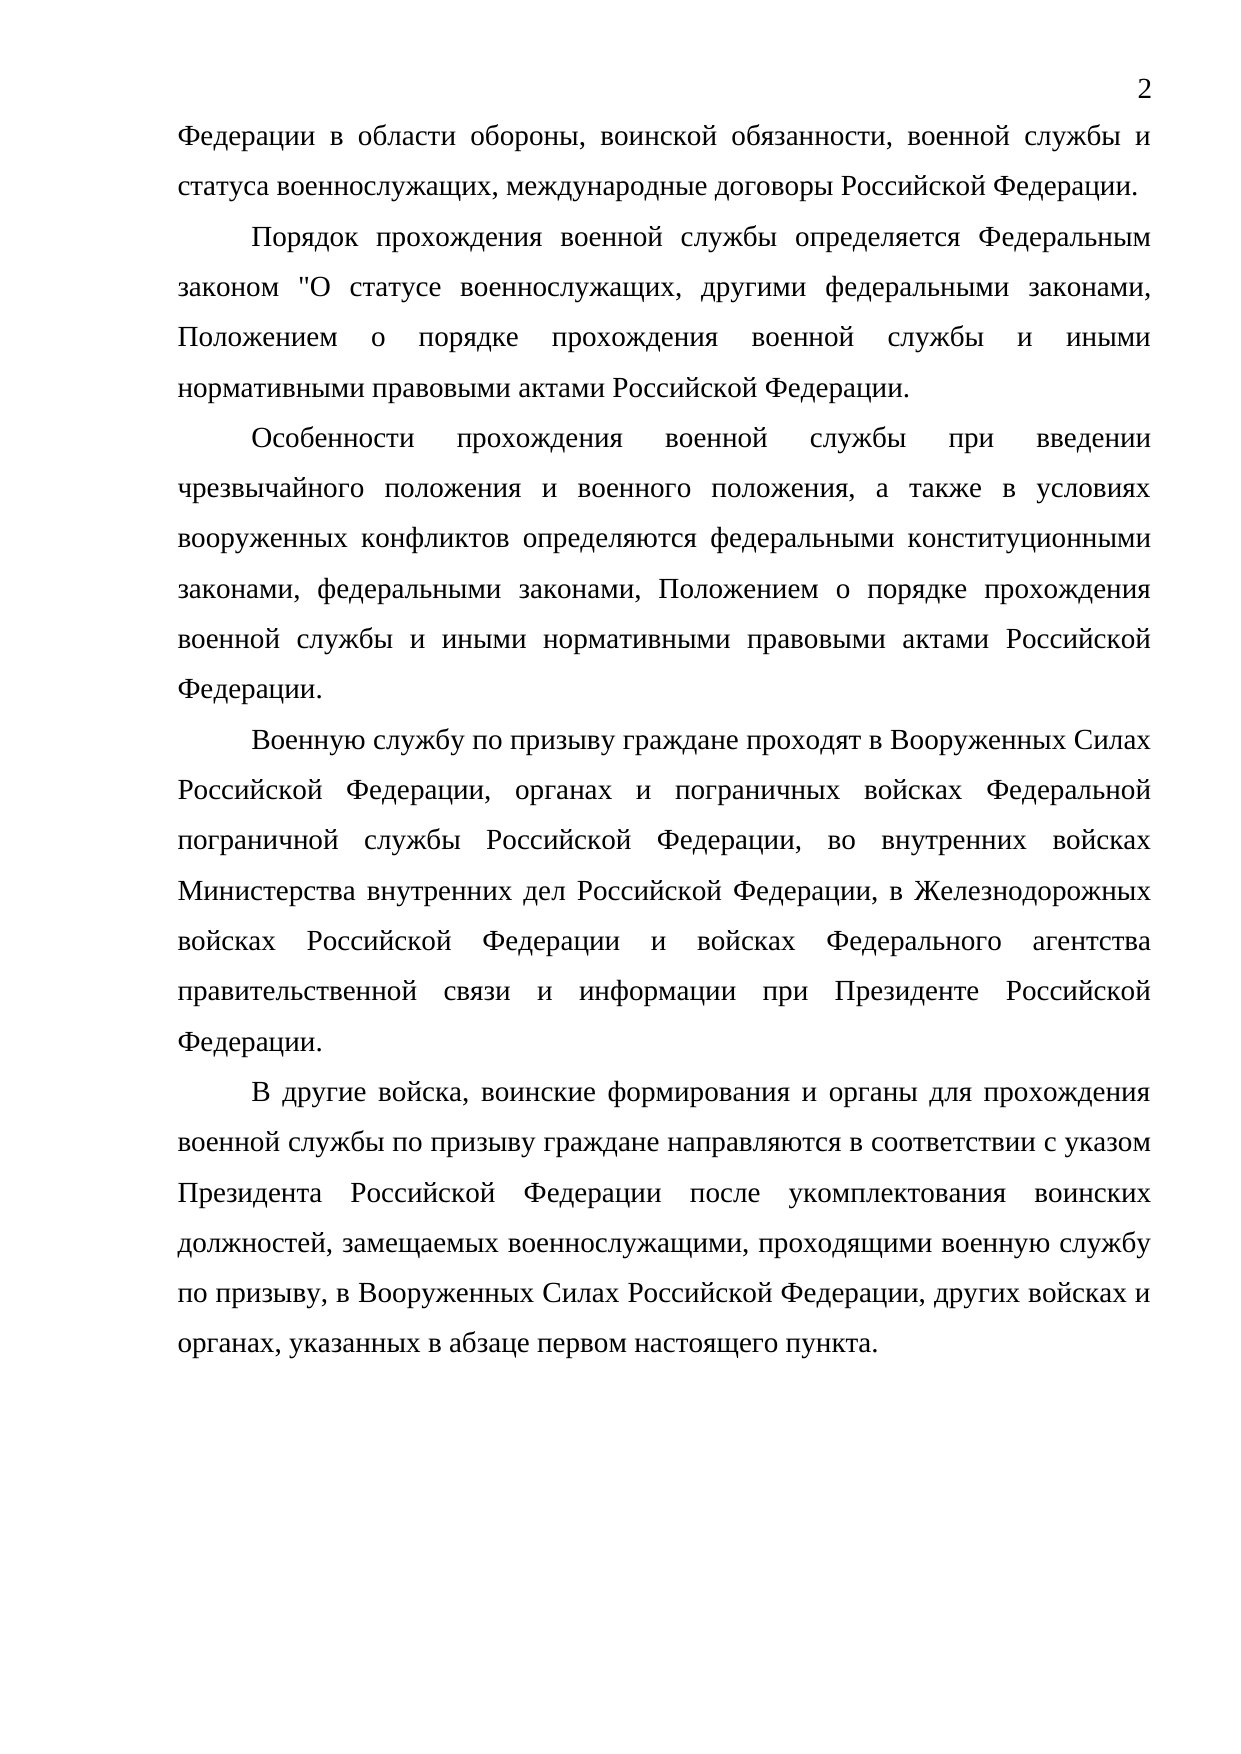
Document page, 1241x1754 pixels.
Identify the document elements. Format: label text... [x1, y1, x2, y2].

text Военную службу по призыву граждане проходят в Вооруженных Силах Российской Федерации, органах и пограничных войсках Федеральной пограничной службы Российской Федерации, во внутренних войсках Министерства внутренних дел Российской Федерации, в Железнодорожных войсках Российской Федерации и войсках Федерального агентства правительственной связи и информации при Президенте Российской Федерации. [177, 722, 1152, 1057]
text В другие войска, воинские формирования и органы для прохождения военной службы по призыву граждане направляются в соответствии с указом Президента Российской Федерации после укомплектования воинских должностей, замещаемых военнослужащими, проходящими военную службу по призыву, в Вооруженных Силах Российской Федерации, других войсках и органах, указанных в абзаце первом настоящего пункта. [177, 1074, 1152, 1359]
text Особенности прохождения военной службы при введении чрезвычайного положения и военного положения, а также в условиях вооруженных конфликтов определяются федеральными конституционными законами, федеральными законами, Положением о порядке прохождения военной службы и иными нормативными правовыми актами Российской Федерации. [177, 420, 1152, 705]
text Порядок прохождения военной службы определяется Федеральным законом "О статусе военнослужащих, другими федеральными законами, Положением о порядке прохождения военной службы и иными нормативными правовыми актами Российской Федерации. [177, 219, 1152, 403]
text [177, 118, 1152, 202]
